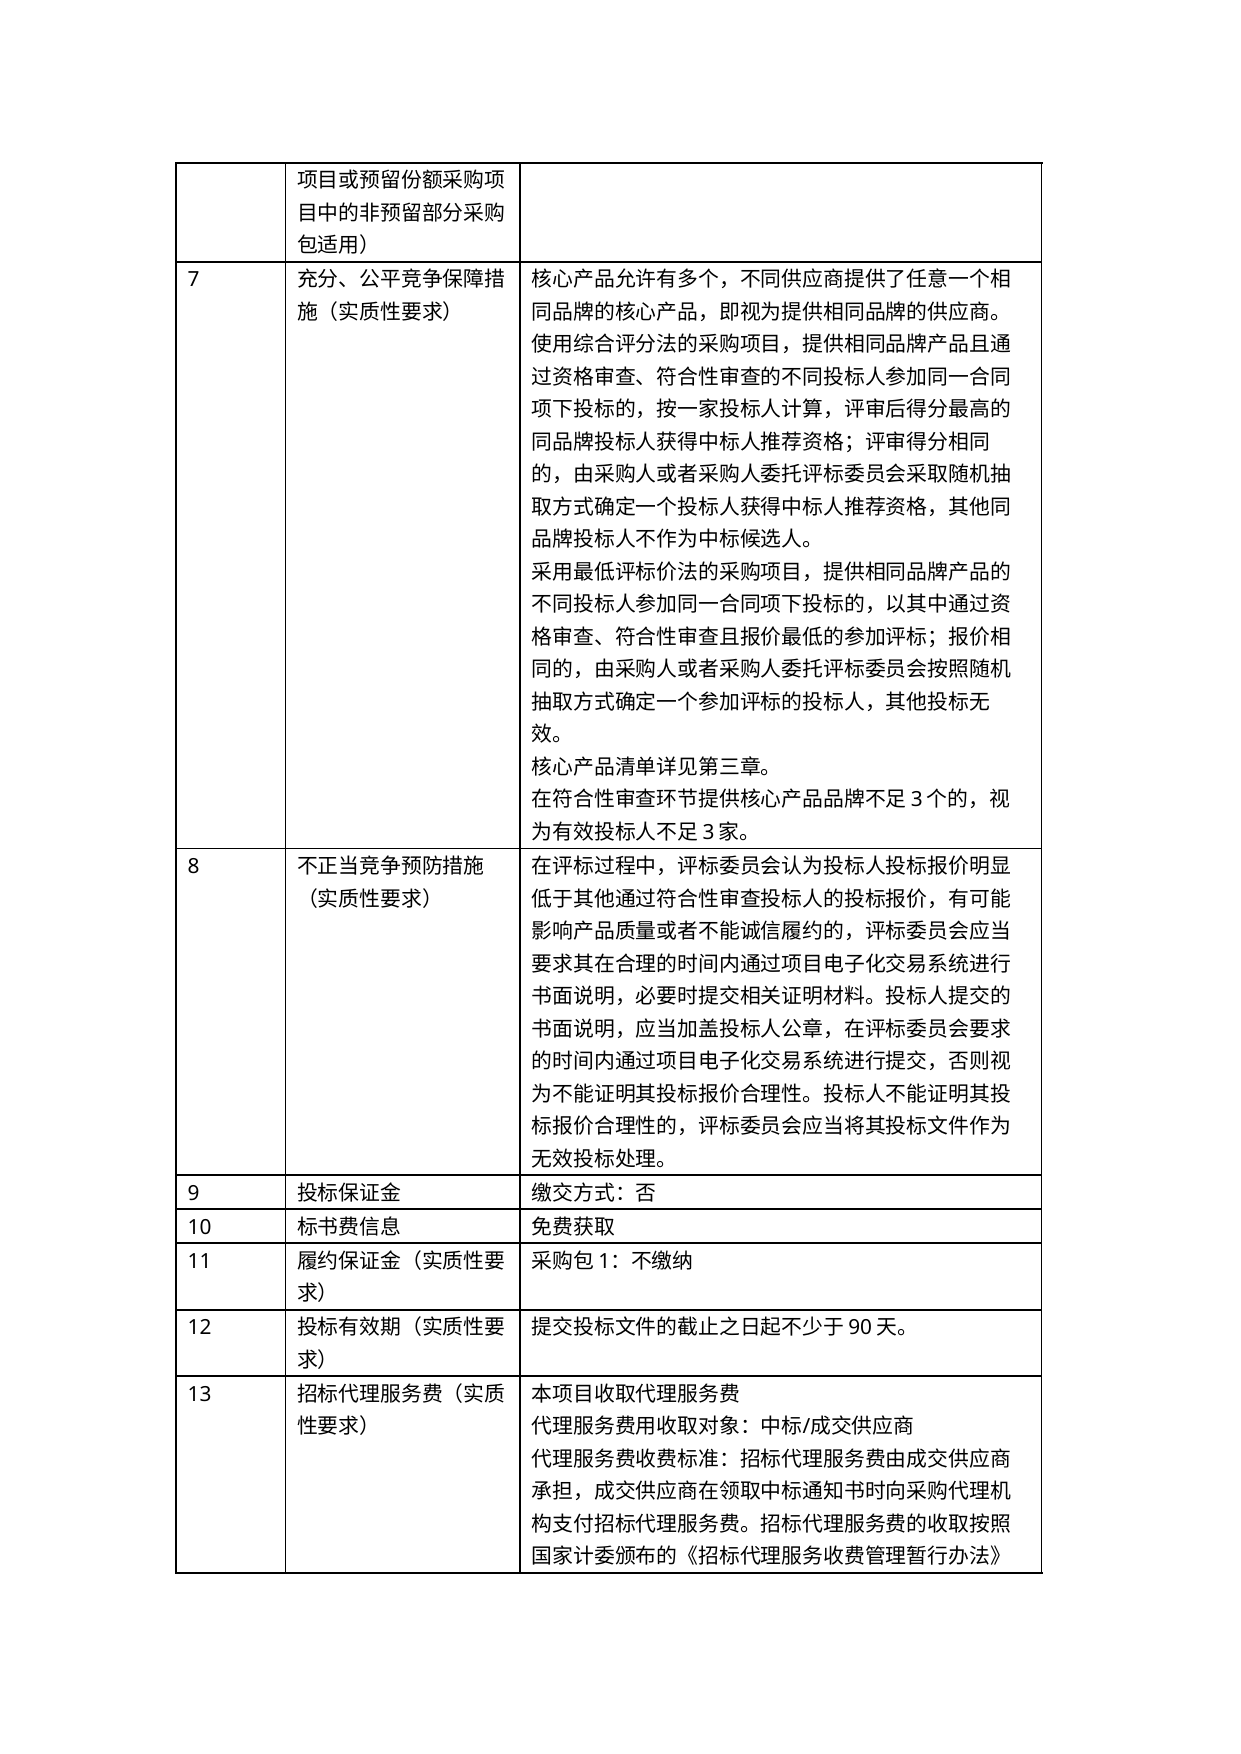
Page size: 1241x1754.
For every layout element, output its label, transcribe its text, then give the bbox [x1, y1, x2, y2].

table_cell 8 [177, 849, 285, 1174]
table_cell 11 [177, 1244, 285, 1309]
table_cell 10 [177, 1210, 285, 1242]
table_cell 7 [177, 263, 285, 848]
table_cell 投标有效期（实质性要求） [286, 1311, 519, 1375]
table_cell 不正当竞争预防措施（实质性要求） [286, 849, 519, 1174]
table_cell 在评标过程中，评标委员会认为投标人投标报价明显低于其他通过符合性审查投标人的投标报价，有可能影响产品质量或者不能诚信履约的，评标委员会应当要求其在合理的时间内通过项目电子化交易系统进行书面说明，必要时提交相关证明材料。投标人提交的书面说明，应当加盖投标人公章，在评标委员会要求的时间内通过项目电子化交易系统进行提交，否则视为不能证明其投标报价合理性。投标人不能证明其投标报价合理性的，评标委员会应当将其投标文件作为无效投标处理。 [521, 849, 1041, 1174]
table_cell 13 [177, 1377, 285, 1572]
table_cell 9 [177, 1176, 285, 1208]
table_cell 充分、公平竞争保障措施（实质性要求） [286, 263, 519, 848]
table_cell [521, 164, 1041, 261]
table_cell 核心产品允许有多个，不同供应商提供了任意一个相同品牌的核心产品，即视为提供相同品牌的供应商。 使用综合评分法的采购项目，提供相同品牌产品且通过资格审查、符合性审查的不同投标人参加同一合同项下投标的，按一家投标人计算，评审后得分最高的同品牌投标人获得中标人推荐资格；评审得分相同的，由采购人或者采购人委托评标委员会采取随机抽取方式确定一个投标人获得中标人推荐资格，其他同品牌投标人不作为中标候选人。 采用最低评标价法的采购项目，提供相同品牌产品的不同投标人参加同一合同项下投标的，以其中通过资格审查、符合性审查且报价最低的参加评标；报价相同的，由采购人或者采购人委托评标委员会按照随机抽取方式确定一个参加评标的投标人，其他投标无效。 核心产品清单详见第三章。 在符合性审查环节提供核心产品品牌不足3个的，视为有效投标人不足3家。 [521, 263, 1041, 848]
table_cell 提交投标文件的截止之日起不少于90天。 [521, 1311, 1041, 1375]
table_cell 12 [177, 1311, 285, 1375]
table_cell 招标代理服务费（实质性要求） [286, 1377, 519, 1572]
table_cell 采购包1：不缴纳 [521, 1244, 1041, 1309]
table_cell 履约保证金（实质性要求） [286, 1244, 519, 1309]
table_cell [286, 164, 519, 261]
table_cell 免费获取 [521, 1210, 1041, 1242]
table_cell 6 [177, 164, 285, 261]
table_cell 缴交方式：否 [521, 1176, 1041, 1208]
table_cell 标书费信息 [286, 1210, 519, 1242]
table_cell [521, 1377, 1041, 1572]
table_cell 投标保证金 [286, 1176, 519, 1208]
